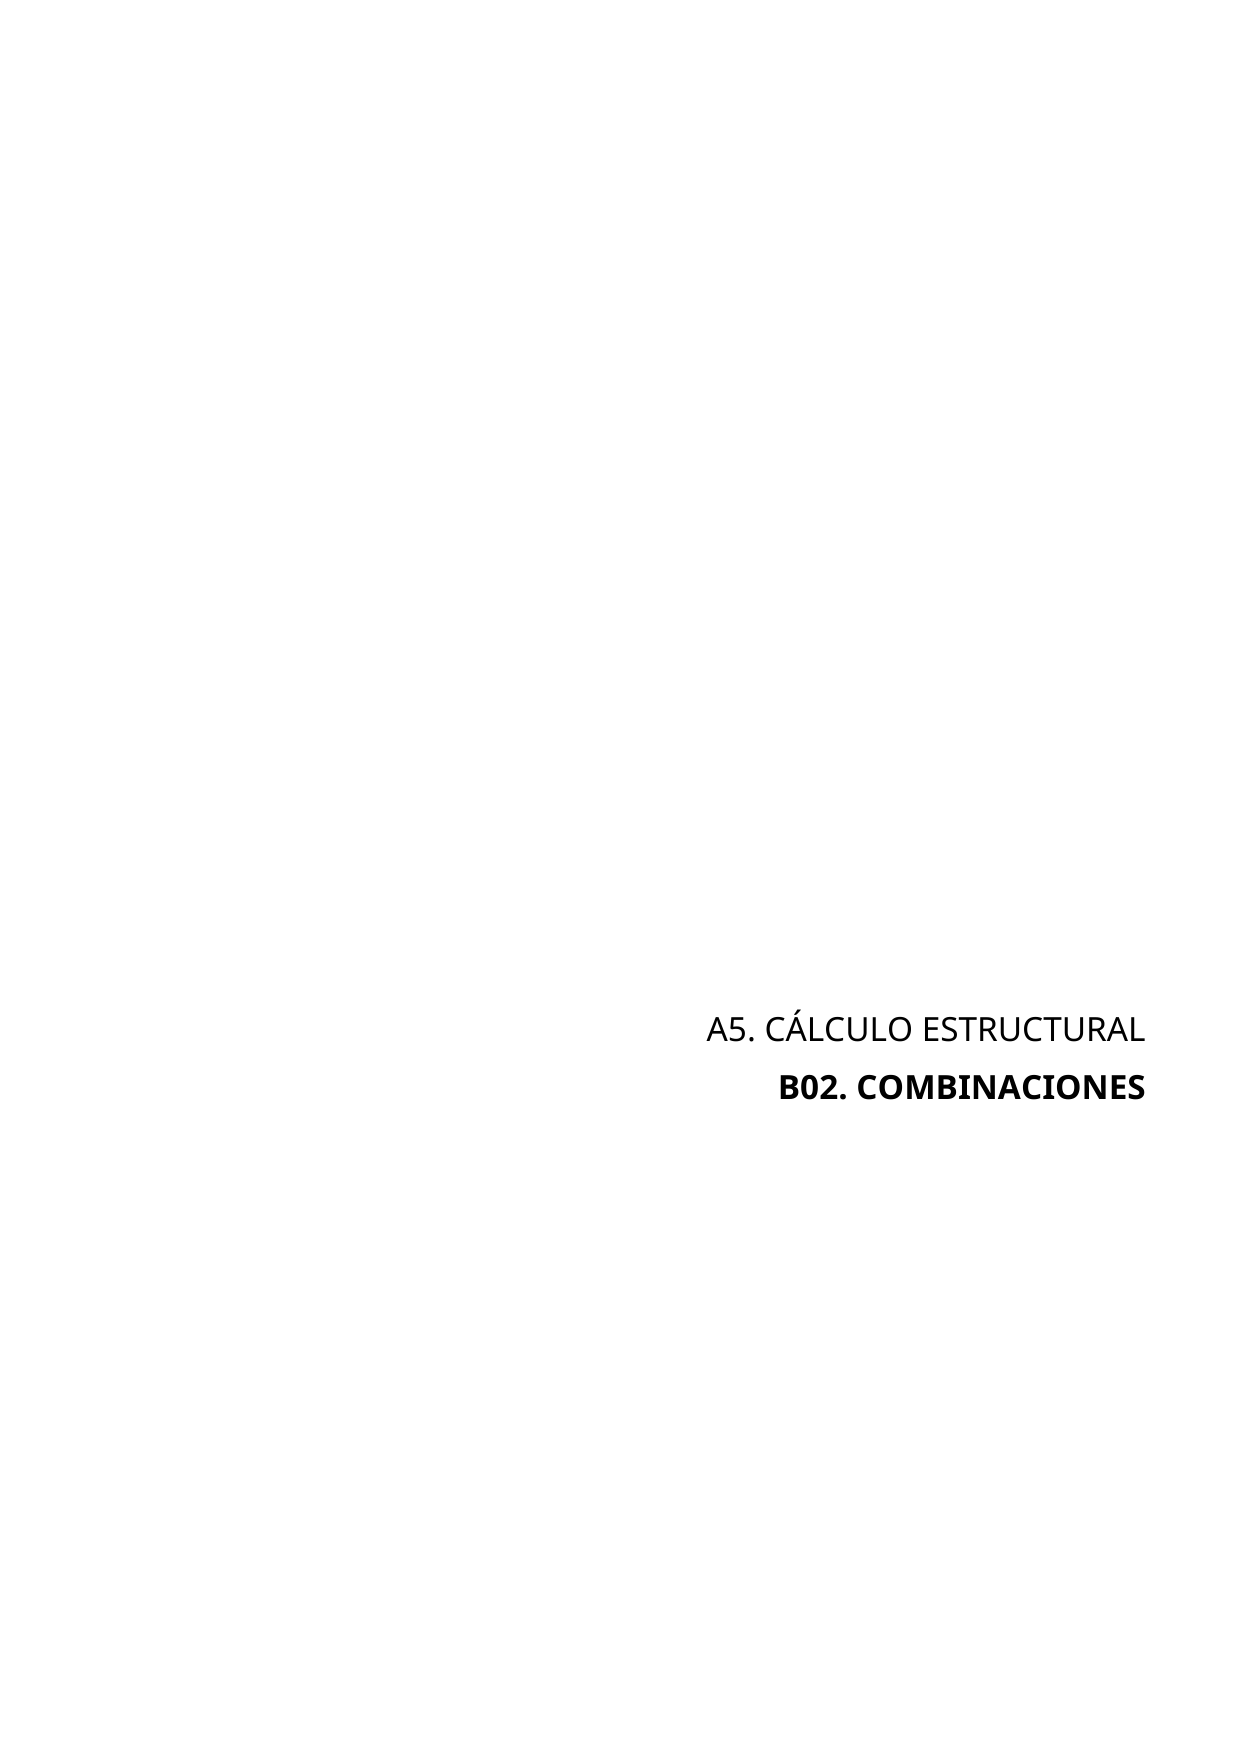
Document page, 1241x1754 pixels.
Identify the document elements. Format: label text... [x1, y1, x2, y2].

text A5. CÁLCULO ESTRUCTURAL [124, 1006, 1146, 1051]
text B02. COMBINACIONES [124, 1064, 1146, 1109]
